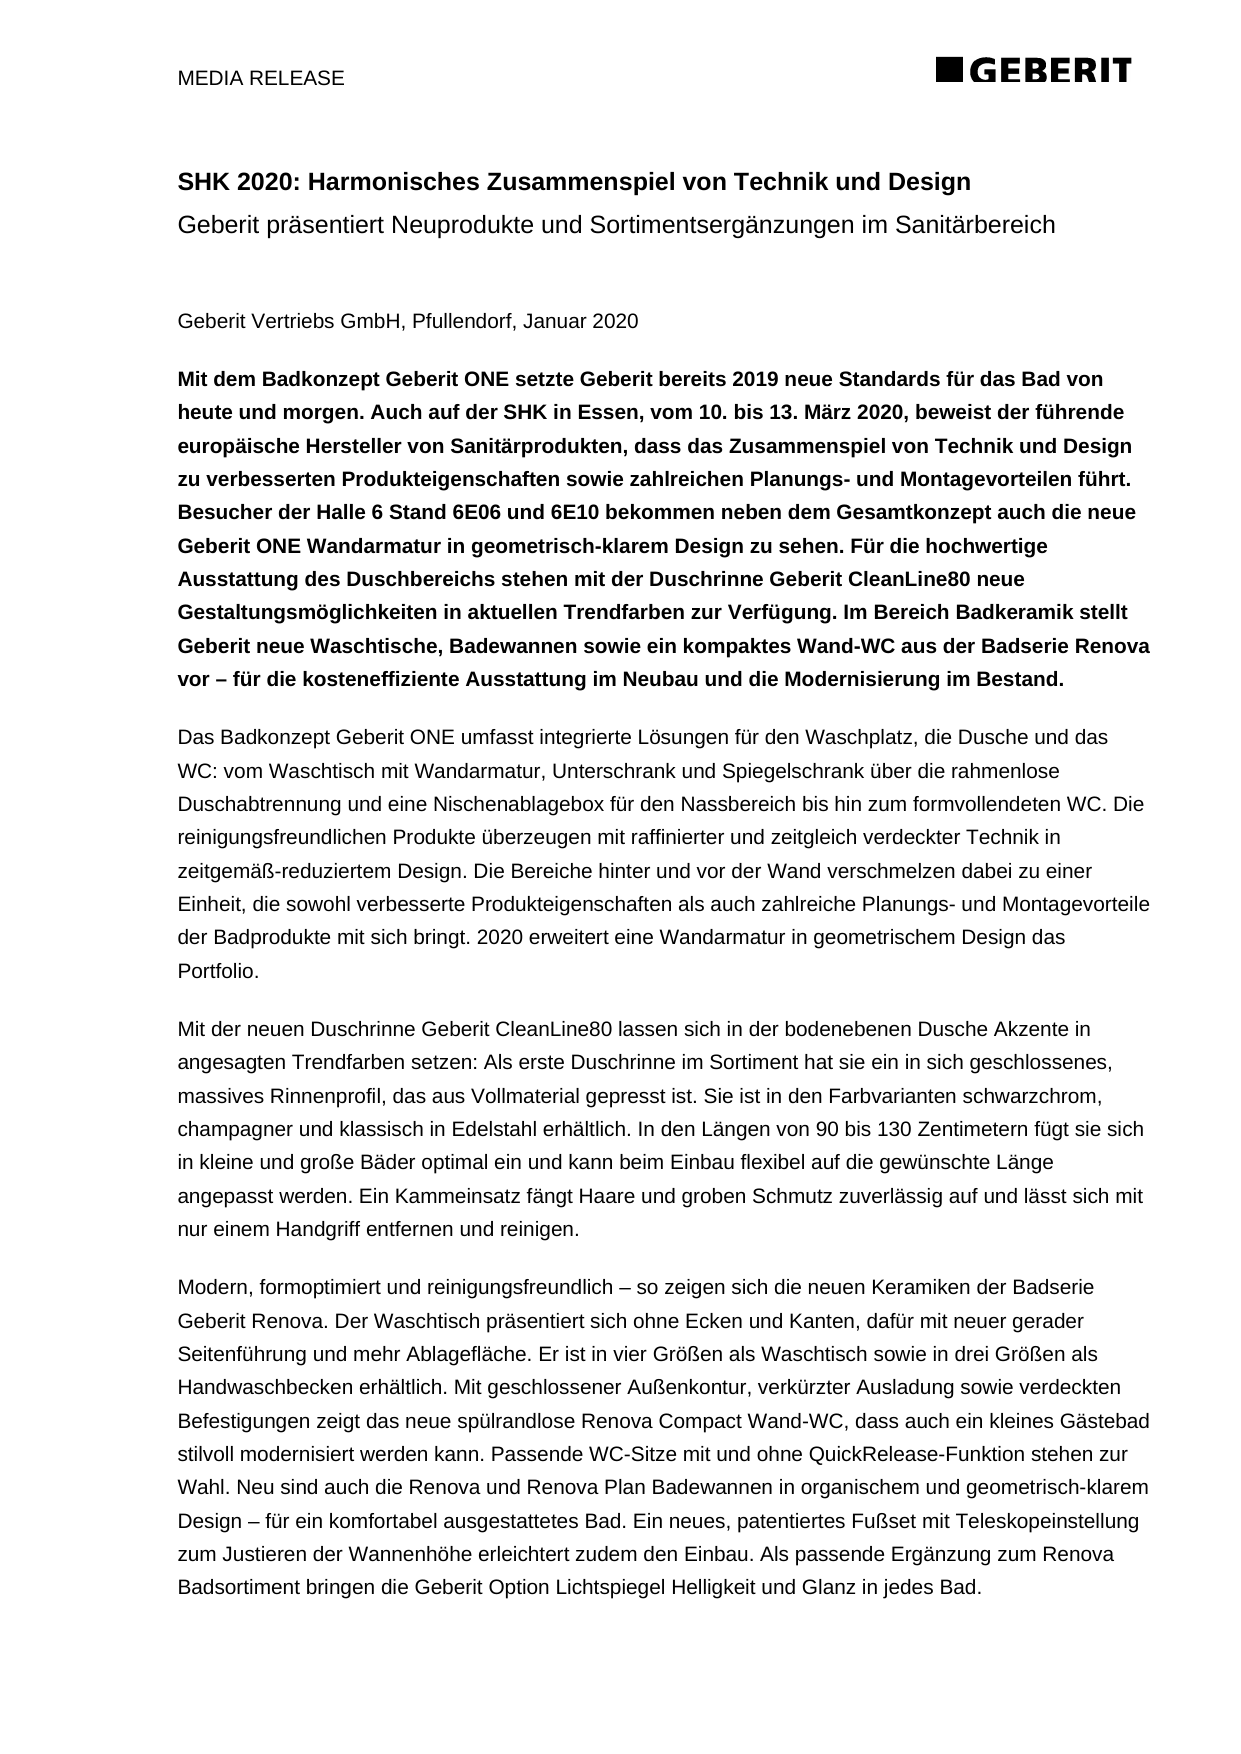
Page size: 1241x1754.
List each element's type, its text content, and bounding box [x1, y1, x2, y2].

text SHK 2020: Harmonisches Zusammenspiel von Technik und Design [177, 167, 1152, 195]
text Geberit Vertriebs GmbH, Pfullendorf, Januar 2020 [177, 301, 1152, 335]
title Mit dem Badkonzept Geberit ONE setzte Geberit bereits 2019 neue Standards für das Bad von heute und morgen. Auch auf der SHK in Essen, vom 10. bis 13. März 2020, beweist der führende europäische Hersteller von Sanitärprodukten, dass das Zusammenspiel von Technik und Design zu verbesserten Produkteigenschaften sowie zahlreichen Planungs- und Montagevorteilen führt. Besucher der Halle 6 Stand 6E06 und 6E10 bekommen neben dem Gesamtkonzept auch die neue Geberit ONE Wandarmatur in geometrisch-klarem Design zu sehen. Für die hochwertige Ausstattung des Duschbereichs stehen mit der Duschrinne Geberit CleanLine80 neue Gestaltungsmöglichkeiten in aktuellen Trendfarben zur Verfügung. Im Bereich Badkeramik stellt Geberit neue Waschtische, Badewannen sowie ein kompaktes Wand-WC aus der Badserie Renova vor – für die kosteneffiziente Ausstattung im Neubau und die Modernisierung im Bestand. [177, 360, 1152, 693]
title Mit der neuen Duschrinne Geberit CleanLine80 lassen sich in der bodenebenen Dusche Akzente in angesagten Trendfarben setzen: Als erste Duschrinne im Sortiment hat sie ein in sich geschlossenes, massives Rinnenprofil, das aus Vollmaterial gepresst ist. Sie ist in den Farbvarianten schwarzchrom, champagner und klassisch in Edelstahl erhältlich. In den Längen von 90 bis 130 Zentimetern fügt sie sich in kleine und große Bäder optimal ein und kann beim Einbau flexibel auf die gewünschte Länge angepasst werden. Ein Kammeinsatz fängt Haare und groben Schmutz zuverlässig auf und lässt sich mit nur einem Handgriff entfernen und reinigen. [177, 1010, 1152, 1243]
picture [935, 56, 1132, 82]
subtitle Geberit präsentiert Neuprodukte und Sortimentsergänzungen im Sanitärbereich [177, 210, 1152, 239]
title Das Badkonzept Geberit ONE umfasst integrierte Lösungen für den Waschplatz, die Dusche und das WC: vom Waschtisch mit Wandarmatur, Unterschrank und Spiegelschrank über die rahmenlose Duschabtrennung und eine Nischenablagebox für den Nassbereich bis hin zum formvollendeten WC. Die reinigungsfreundlichen Produkte überzeugen mit raffinierter und zeitgleich verdeckter Technik in zeitgemäß-reduziertem Design. Die Bereiche hinter und vor der Wand verschmelzen dabei zu einer Einheit, die sowohl verbesserte Produkteigenschaften als auch zahlreiche Planungs- und Montagevorteile der Badprodukte mit sich bringt. 2020 erweitert eine Wandarmatur in geometrischem Design das Portfolio. [177, 718, 1152, 985]
text Modern, formoptimiert und reinigungsfreundlich – so zeigen sich die neuen Keramiken der Badserie Geberit Renova. Der Waschtisch präsentiert sich ohne Ecken und Kanten, dafür mit neuer gerader Seitenführung und mehr Ablagefläche. Er ist in vier Größen als Waschtisch sowie in drei Größen als Handwaschbecken erhältlich. Mit geschlossener Außenkontur, verkürzter Ausladung sowie verdeckten Befestigungen zeigt das neue spülrandlose Renova Compact Wand-WC, dass auch ein kleines Gästebad stilvoll modernisiert werden kann. Passende WC-Sitze mit und ohne QuickRelease-Funktion stehen zur Wahl. Neu sind auch die Renova und Renova Plan Badewannen in organischem und geometrisch-klarem Design – für ein komfortabel ausgestattetes Bad. Ein neues, patentiertes Fußset mit Teleskopeinstellung zum Justieren der Wannenhöhe erleichtert zudem den Einbau. Als passende Ergänzung zum Renova Badsortiment bringen die Geberit Option Lichtspiegel Helligkeit und Glanz in jedes Bad. [177, 1268, 1152, 1601]
